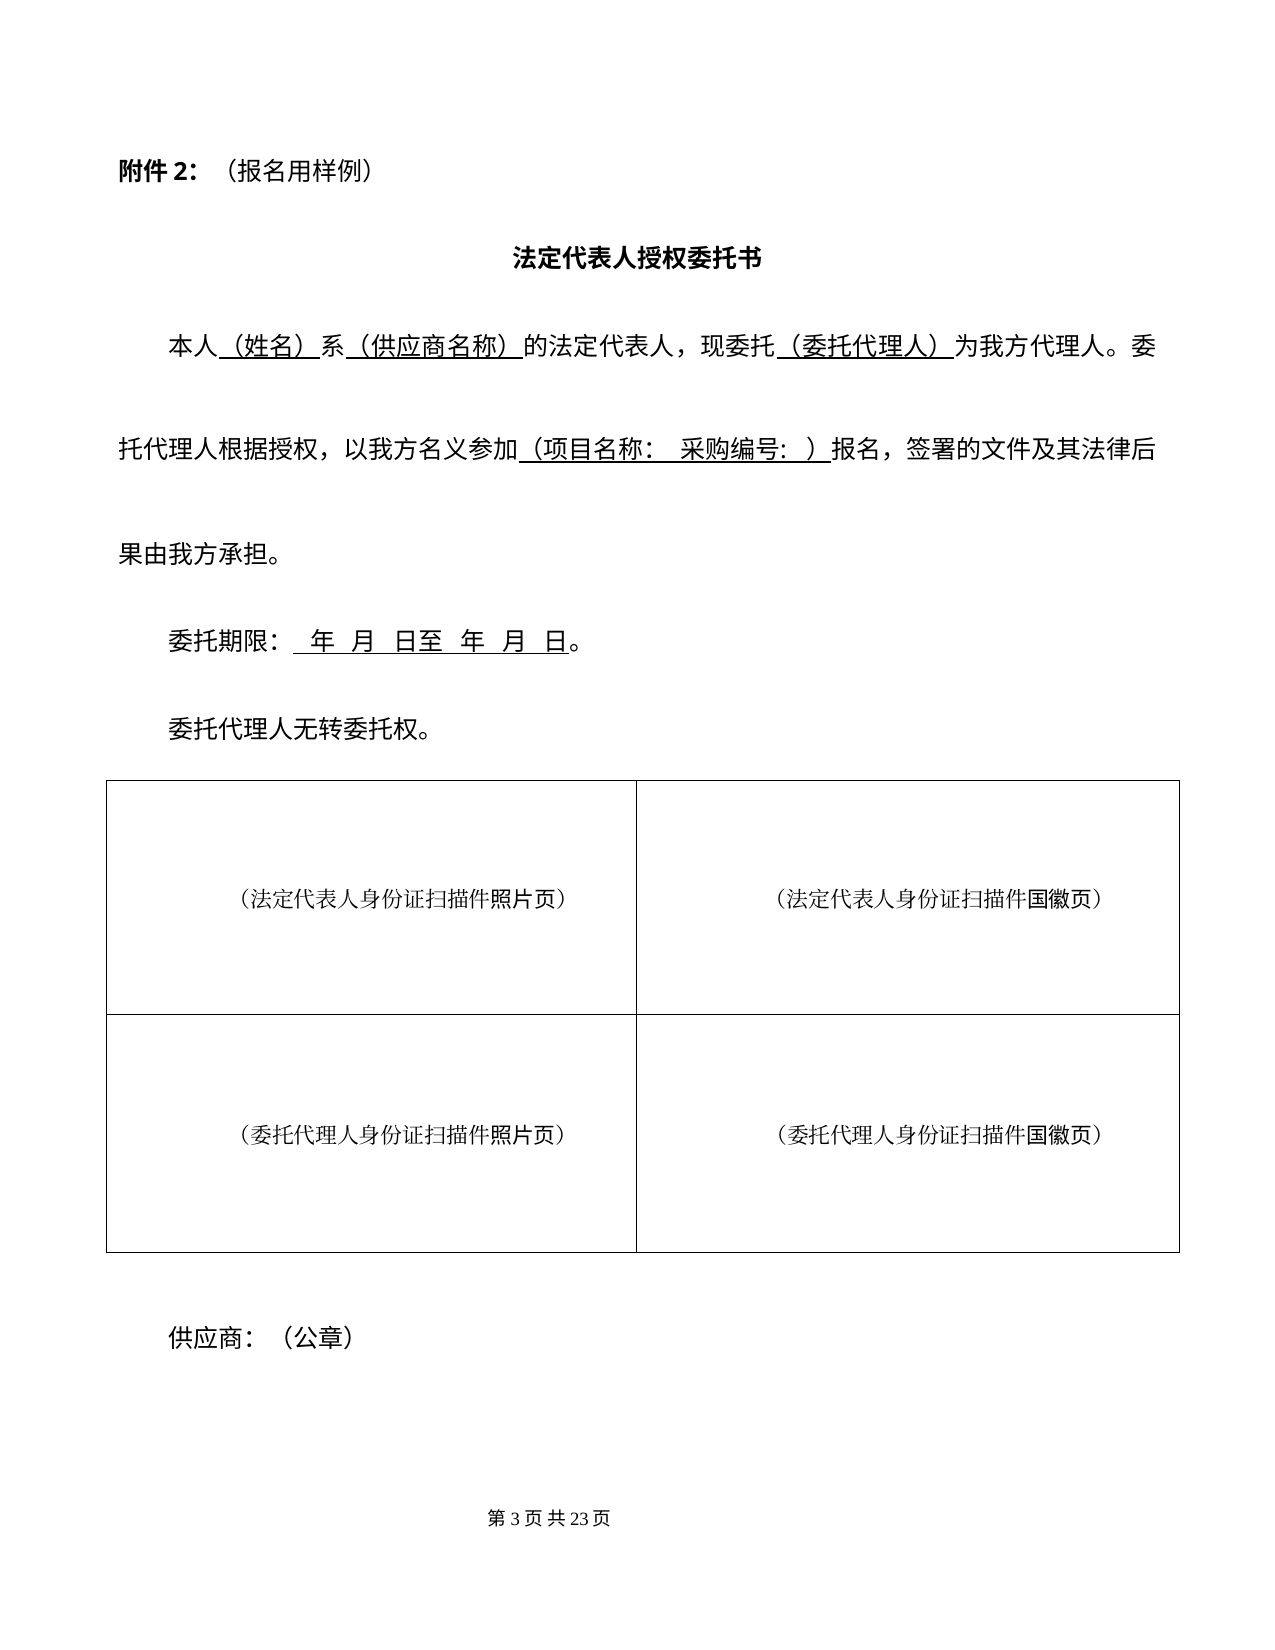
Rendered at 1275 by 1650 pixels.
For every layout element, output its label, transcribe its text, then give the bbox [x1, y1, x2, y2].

text 委托代理人无转委托权。 [118, 692, 1157, 762]
table_header （法定代表人身份证扫描件照片页） [107, 781, 636, 1014]
text 附件2：（报名用样例） [118, 134, 1157, 204]
text 委托期限： 年 月 日至 年 月 日。 [118, 605, 1157, 674]
table_cell （委托代理人身份证扫描件国徽页） [637, 1015, 1179, 1252]
table_header （法定代表人身份证扫描件国徽页） [637, 781, 1179, 1014]
text 本人（姓名）系（供应商名称）的法定代表人，现委托（委托代理人）为我方代理人。委托代理人根据授权，以我方名义参加（项目名称： 采购编号: ）报名，签署的文件及其法律后果由我方承担。 [118, 309, 1157, 587]
text 法定代表人授权委托书 [118, 222, 1157, 291]
table_cell （委托代理人身份证扫描件照片页） [107, 1015, 636, 1252]
text 供应商：（公章） [118, 1302, 1157, 1372]
